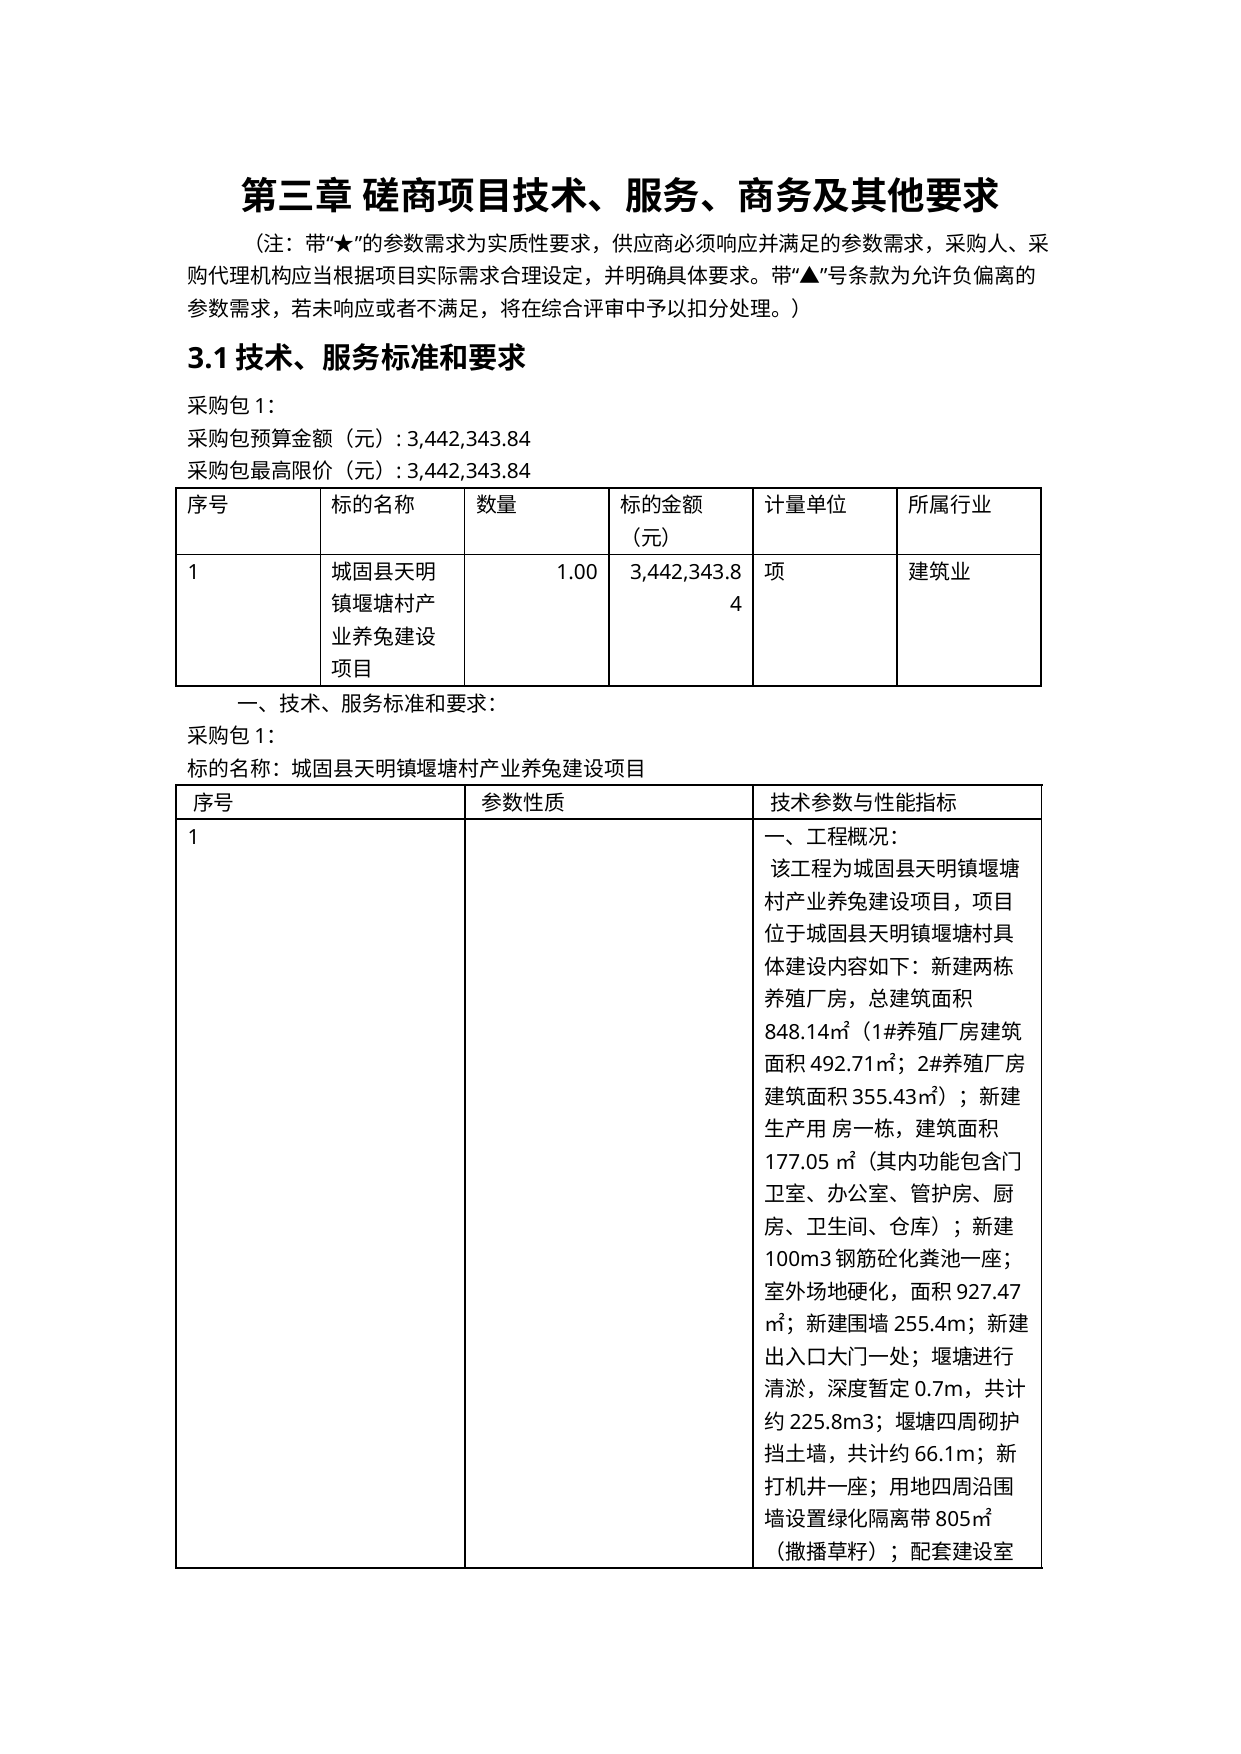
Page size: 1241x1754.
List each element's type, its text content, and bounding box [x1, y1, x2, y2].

text 标的名称：城固县天明镇堰塘村产业养兔建设项目 [187, 752, 1053, 784]
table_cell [754, 820, 1041, 1567]
table_cell 建筑业 [898, 555, 1040, 685]
table_header 数量 [465, 489, 608, 553]
table_header 参数性质 [466, 786, 752, 818]
text 采购包1： [187, 719, 1053, 752]
table_header 计量单位 [754, 489, 896, 553]
table_cell 1 [177, 555, 320, 685]
table_header 标的金额 （元） [610, 489, 752, 553]
table_cell 城固县天明镇堰塘村产业养兔建设项目 [321, 555, 464, 685]
table_header 序号 [177, 489, 320, 553]
text 一、技术、服务标准和要求： [187, 687, 1053, 719]
text （注：带“★”的参数需求为实质性要求，供应商必须响应并满足的参数需求，采购人、采购代理机构应当根据项目实际需求合理设定，并明确具体要求。带“▲”号条款为允许负偏离的参数需求，若未响应或者不满足，将在综合评审中予以扣分处理。） [187, 227, 1053, 324]
table_header 所属行业 [898, 489, 1040, 553]
text 第三章 磋商项目技术、服务、商务及其他要求 [187, 162, 1053, 227]
text 3.1技术、服务标准和要求 [187, 324, 1053, 389]
text 采购包1： [187, 389, 1053, 422]
table_cell 1.00 [465, 555, 608, 685]
table_header 序号 [177, 786, 464, 818]
text 采购包预算金额（元）: 3,442,343.84 [187, 422, 1053, 454]
table_cell 1 [177, 820, 464, 1567]
table_header 技术参数与性能指标 [754, 786, 1041, 818]
table_cell 项 [754, 555, 896, 685]
table_header 标的名称 [321, 489, 464, 553]
text 采购包最高限价（元）: 3,442,343.84 [187, 454, 1053, 487]
table_cell [466, 820, 752, 1567]
table_cell 3,442,343.84 [610, 555, 752, 685]
